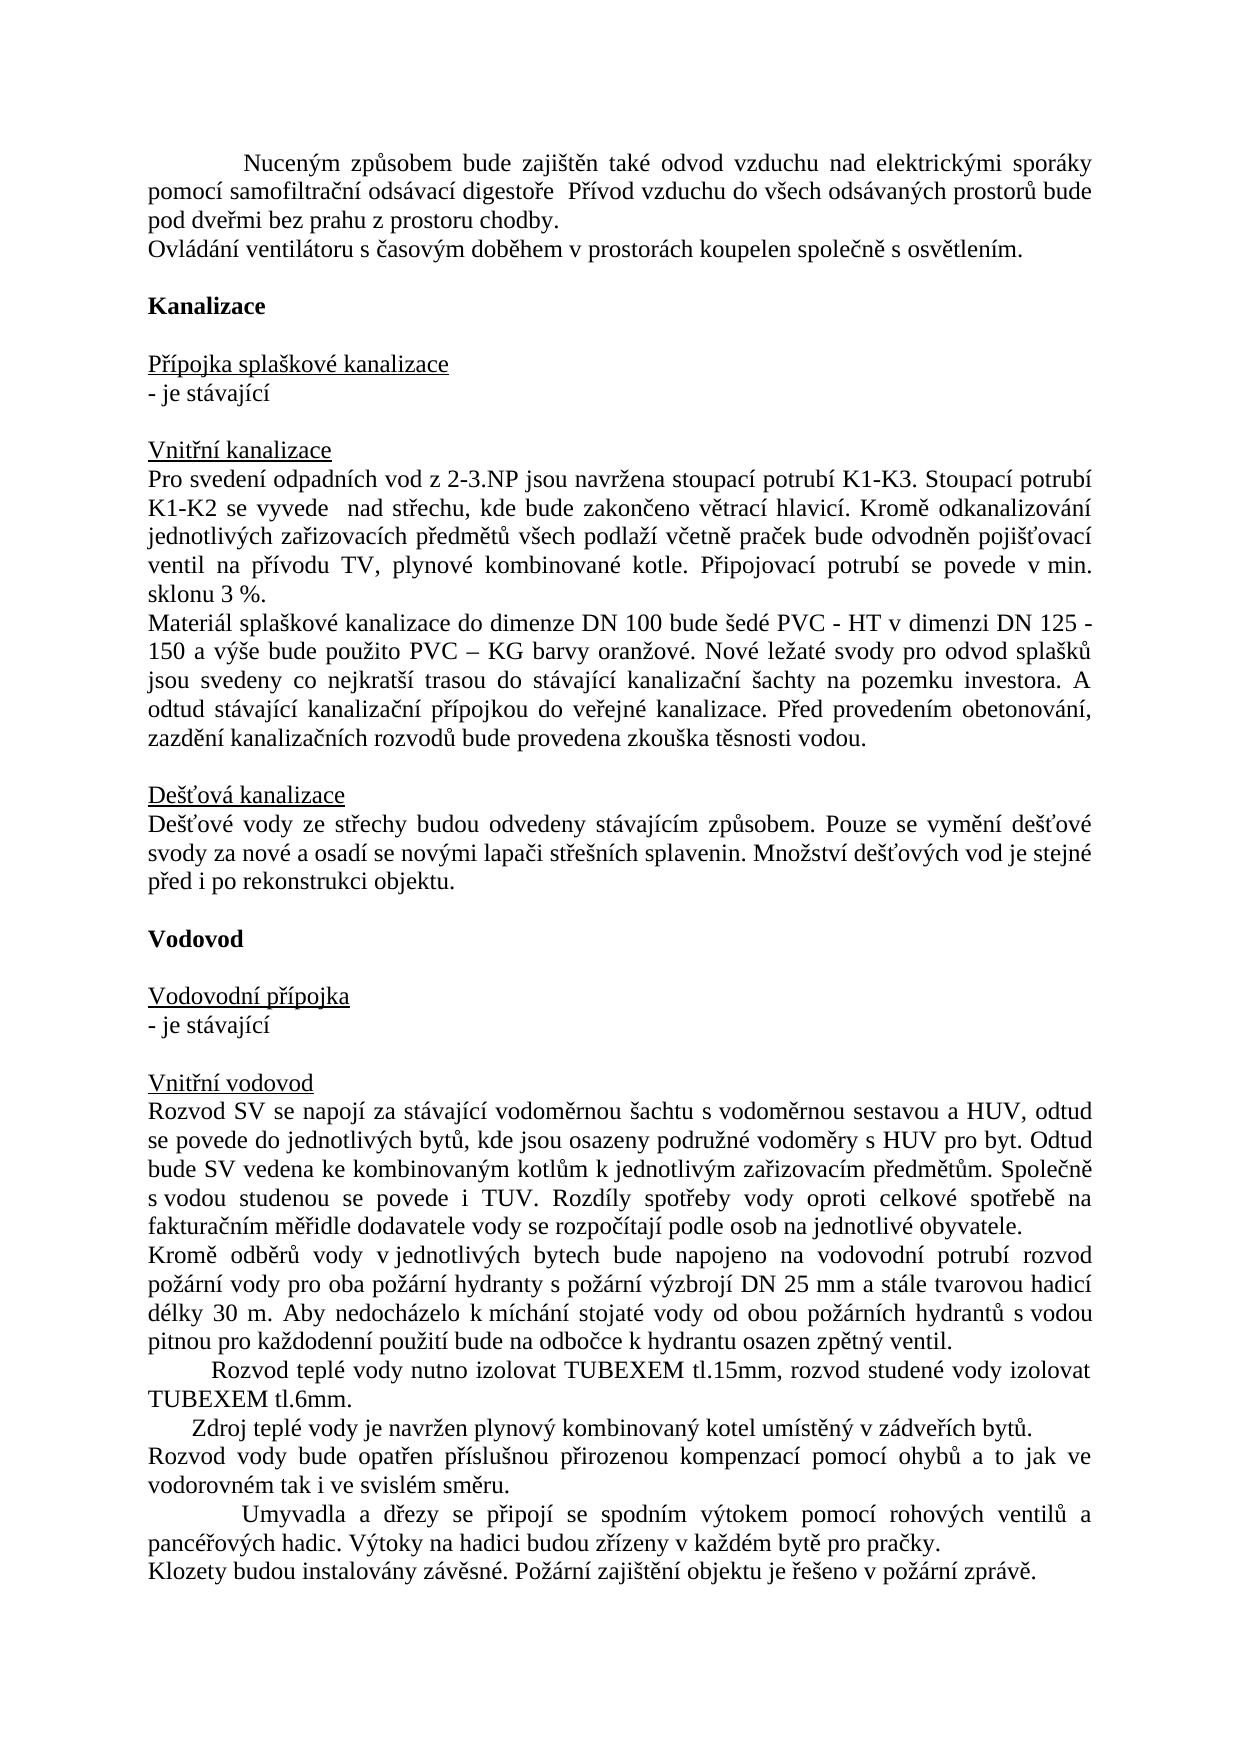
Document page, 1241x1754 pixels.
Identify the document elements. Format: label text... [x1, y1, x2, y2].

text Kromě odběrů vody v jednotlivých bytech bude napojeno na vodovodní potrubí rozvod požární vody pro oba požární hydranty s požární výzbrojí DN 25 mm a stále tvarovou hadicí délky 30 m. Aby nedocházelo k míchání stojaté vody od obou požárních hydrantů s vodou pitnou pro každodenní použití bude na odbočce k hydrantu osazen zpětný ventil. [148, 1240, 1093, 1355]
text Nuceným způsobem bude zajištěn také odvod vzduchu nad elektrickými sporáky pomocí samofiltrační odsávací digestoře Přívod vzduchu do všech odsávaných prostorů bude pod dveřmi bez prahu z prostoru chodby. [148, 148, 1093, 234]
text Vnitřní kanalizace [148, 435, 1093, 464]
text Ovládání ventilátoru s časovým doběhem v prostorách koupelen společně s osvětlením. [148, 234, 1093, 263]
text Rozvod teplé vody nutno izolovat TUBEXEM tl.15mm, rozvod studené vody izolovat TUBEXEM tl.6mm. [148, 1355, 1093, 1413]
text Umyvadla a dřezy se připojí se spodním výtokem pomocí rohových ventilů a pancéřových hadic. Výtoky na hadici budou zřízeny v každém bytě pro pračky. [148, 1499, 1093, 1556]
text Dešťové vody ze střechy budou odvedeny stávajícím způsobem. Pouze se vymění dešťové svody za nové a osadí se novými lapači střešních splavenin. Množství dešťových vod je stejné před i po rekonstrukci objektu. [148, 809, 1093, 895]
text Vodovodní přípojka [148, 981, 1093, 1010]
text Materiál splaškové kanalizace do dimenze DN 100 bude šedé PVC - HT v dimenzi DN 125 - 150 a výše bude použito PVC – KG barvy oranžové. Nové ležaté svody pro odvod splašků jsou svedeny co nejkratší trasou do stávající kanalizační šachty na pozemku investora. A odtud stávající kanalizační přípojkou do veřejné kanalizace. Před provedením obetonování, zazdění kanalizačních rozvodů bude provedena zkouška těsnosti vodou. [148, 608, 1093, 751]
text Klozety budou instalovány závěsné. Požární zajištění objektu je řešeno v požární zprávě. [148, 1556, 1093, 1585]
text Vodovod [148, 924, 1093, 953]
text - je stávající [148, 378, 1093, 406]
text Rozvod SV se napojí za stávající vodoměrnou šachtu s vodoměrnou sestavou a HUV, odtud se povede do jednotlivých bytů, kde jsou osazeny podružné vodoměry s HUV pro byt. Odtud bude SV vedena ke kombinovaným kotlům k jednotlivým zařizovacím předmětům. Společně s vodou studenou se povede i TUV. Rozdíly spotřeby vody oproti celkové spotřebě na fakturačním měřidle dodavatele vody se rozpočítají podle osob na jednotlivé obyvatele. [148, 1096, 1093, 1240]
text Rozvod vody bude opatřen příslušnou přirozenou kompenzací pomocí ohybů a to jak ve vodorovném tak i ve svislém směru. [148, 1441, 1093, 1499]
text Zdroj teplé vody je navržen plynový kombinovaný kotel umístěný v zádveřích bytů. [148, 1413, 1093, 1441]
text Dešťová kanalizace [148, 780, 1093, 809]
text Přípojka splaškové kanalizace [148, 349, 1093, 378]
text - je stávající [148, 1010, 1093, 1039]
text Pro svedení odpadních vod z 2-3.NP jsou navržena stoupací potrubí K1-K3. Stoupací potrubí K1-K2 se vyvede nad střechu, kde bude zakončeno větrací hlavicí. Kromě odkanalizování jednotlivých zařizovacích předmětů všech podlaží včetně praček bude odvodněn pojišťovací ventil na přívodu TV, plynové kombinované kotle. Připojovací potrubí se povede v min. sklonu 3 %. [148, 464, 1093, 608]
text Vnitřní vodovod [148, 1068, 1093, 1096]
text Kanalizace [148, 291, 1093, 320]
